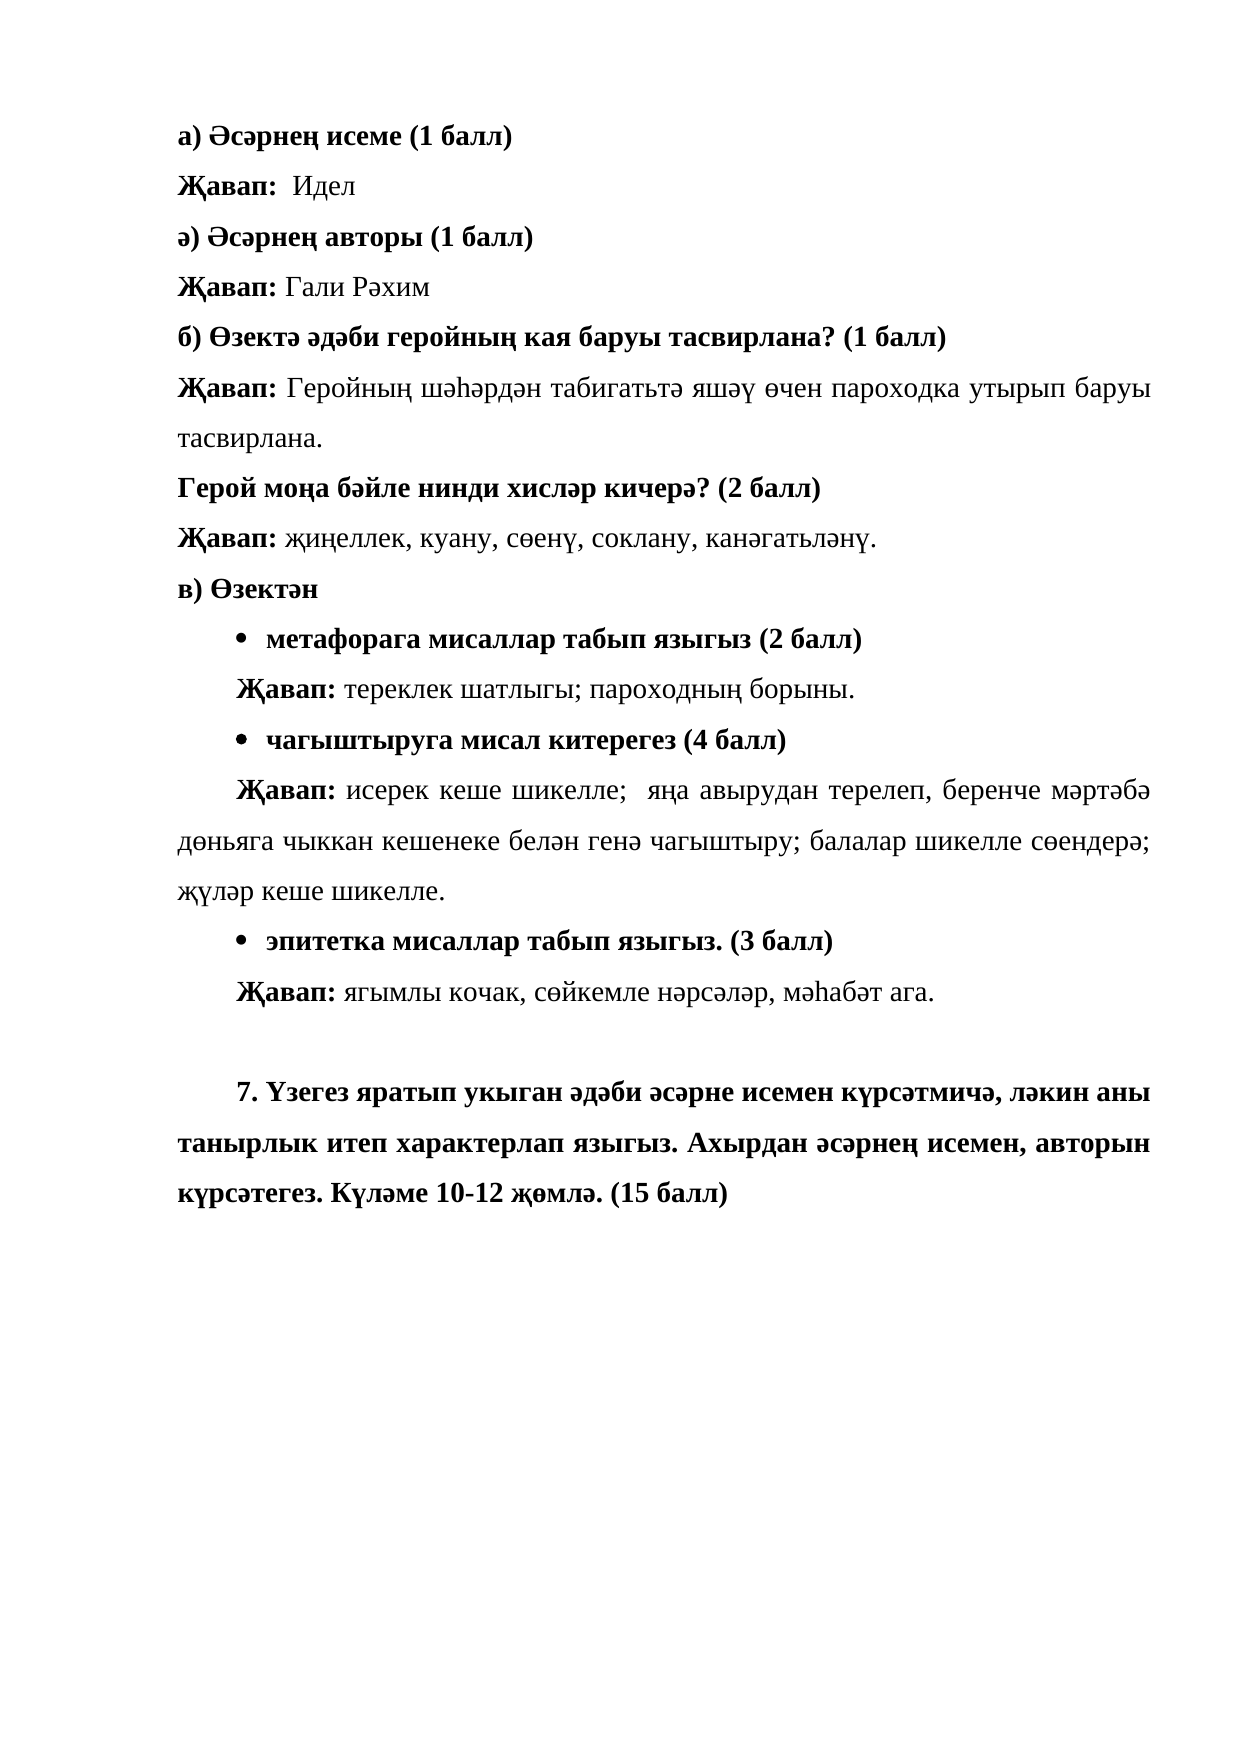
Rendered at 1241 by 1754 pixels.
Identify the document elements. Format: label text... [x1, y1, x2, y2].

text Җавап: Геройның шәһәрдән табигатьтә яшәү өчен пароходка утырып баруы тасвирлана. [177, 370, 1152, 453]
list метафорага мисаллар табып языгыз (2 балл) [177, 621, 1152, 655]
text б) Өзектә әдәби геройның кая баруы тасвирлана? (1 балл) [177, 319, 1152, 353]
text Җавап: ягымлы кочак, сөйкемле нәрсәләр, мәһабәт ага. [177, 974, 1152, 1007]
text Җавап: Гали Рәхим [177, 269, 1152, 303]
text 7. Үзегез яратып укыган әдәби әсәрне исемен күрсәтмичә, ләкин аны танырлык итеп характерлап языгыз. Ахырдан әсәрнең исемен, авторын күрсәтегез. Күләме 10-12 җөмлә. (15 балл) [177, 1074, 1152, 1208]
text Җавап: Идел [177, 168, 1152, 202]
text в) Өзектән [177, 571, 1152, 604]
text Җавап: тереклек шатлыгы; пароходның борыны. [177, 672, 1152, 705]
text Герой моңа бәйле нинди хисләр кичерә? (2 балл) [177, 470, 1152, 504]
text Җавап: исерек кеше шикелле; яңа авырудан терелеп, беренче мәртәбә дөньяга чыккан кешенеке белән генә чагыштыру; балалар шикелле сөендерә; җүләр кеше шикелле. [177, 772, 1152, 907]
text ә) Әсәрнең авторы (1 балл) [177, 219, 1152, 252]
list чагыштыруга мисал китерегез (4 балл) [177, 722, 1152, 756]
text а) Әсәрнең исеме (1 балл) [177, 118, 1152, 152]
list эпитетка мисаллар табып языгыз. (3 балл) [177, 923, 1152, 957]
text Җавап: җиңеллек, куану, сөенү, соклану, канәгатьләнү. [177, 521, 1152, 554]
